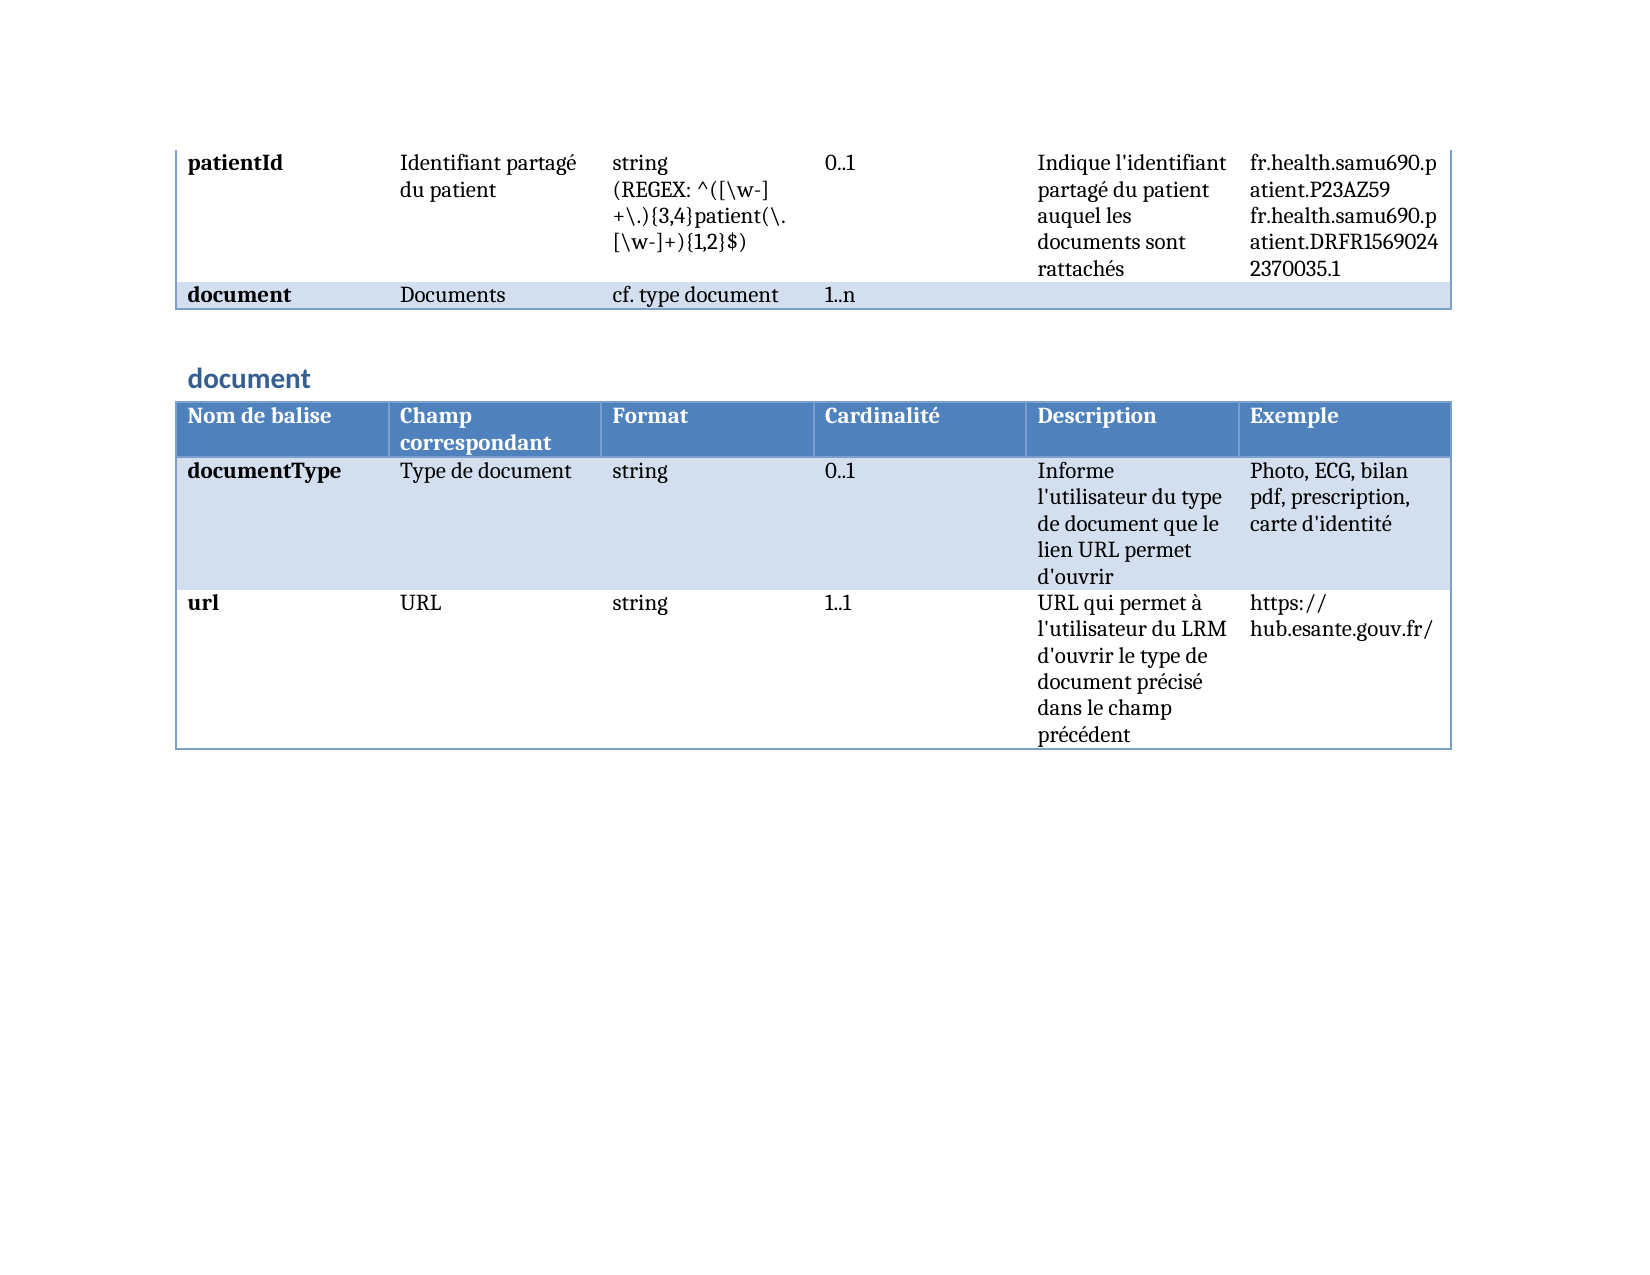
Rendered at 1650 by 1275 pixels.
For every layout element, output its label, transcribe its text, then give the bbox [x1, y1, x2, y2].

table_header Description [1027, 403, 1238, 456]
table_cell string [601, 590, 814, 748]
table_cell Photo, ECG, bilan pdf, prescription, carte d'identité [1239, 458, 1450, 590]
table_cell Informe l'utilisateur du type de document que le lien URL permet d'ouvrir [1026, 458, 1239, 590]
table_cell URL qui permet à l'utilisateur du LRM d'ouvrir le type de document précisé dans le champ précédent [1026, 590, 1239, 748]
table_cell string (REGEX: ^([\w-]+\.){3,4}patient(\.[\w-]+){1,2}$) [601, 150, 814, 282]
table_cell string [601, 458, 814, 590]
table_header Exemple [1240, 403, 1450, 456]
table_cell 1..n [814, 282, 1026, 308]
table_cell documentType [177, 458, 389, 590]
table_cell URL [389, 590, 601, 748]
table_cell 0..1 [814, 150, 1026, 282]
table_cell document [177, 282, 389, 308]
table_cell [1026, 282, 1239, 308]
table_cell Indique l'identifiant partagé du patient auquel les documents sont rattachés [1026, 150, 1239, 282]
table_cell [1239, 282, 1450, 308]
table_cell fr.health.samu690.patient.P23AZ59 fr.health.samu690.patient.DRFR15690242370035.1 [1239, 150, 1450, 282]
table_cell Type de document [389, 458, 601, 590]
table_cell url [177, 590, 389, 748]
table_cell Identifiant partagé du patient [389, 150, 601, 282]
table_cell patientId [177, 150, 389, 282]
table_cell 0..1 [814, 458, 1026, 590]
table_header Champ correspondant [390, 403, 600, 456]
table_cell Documents [389, 282, 601, 308]
table_header Cardinalité [815, 403, 1025, 456]
subtitle document [187, 360, 1462, 396]
table_cell 1..1 [814, 590, 1026, 748]
table_header Nom de balise [177, 403, 388, 456]
table_cell cf. type document [601, 282, 814, 308]
table_header Format [602, 403, 813, 456]
table_cell https://hub.esante.gouv.fr/ [1239, 590, 1450, 748]
